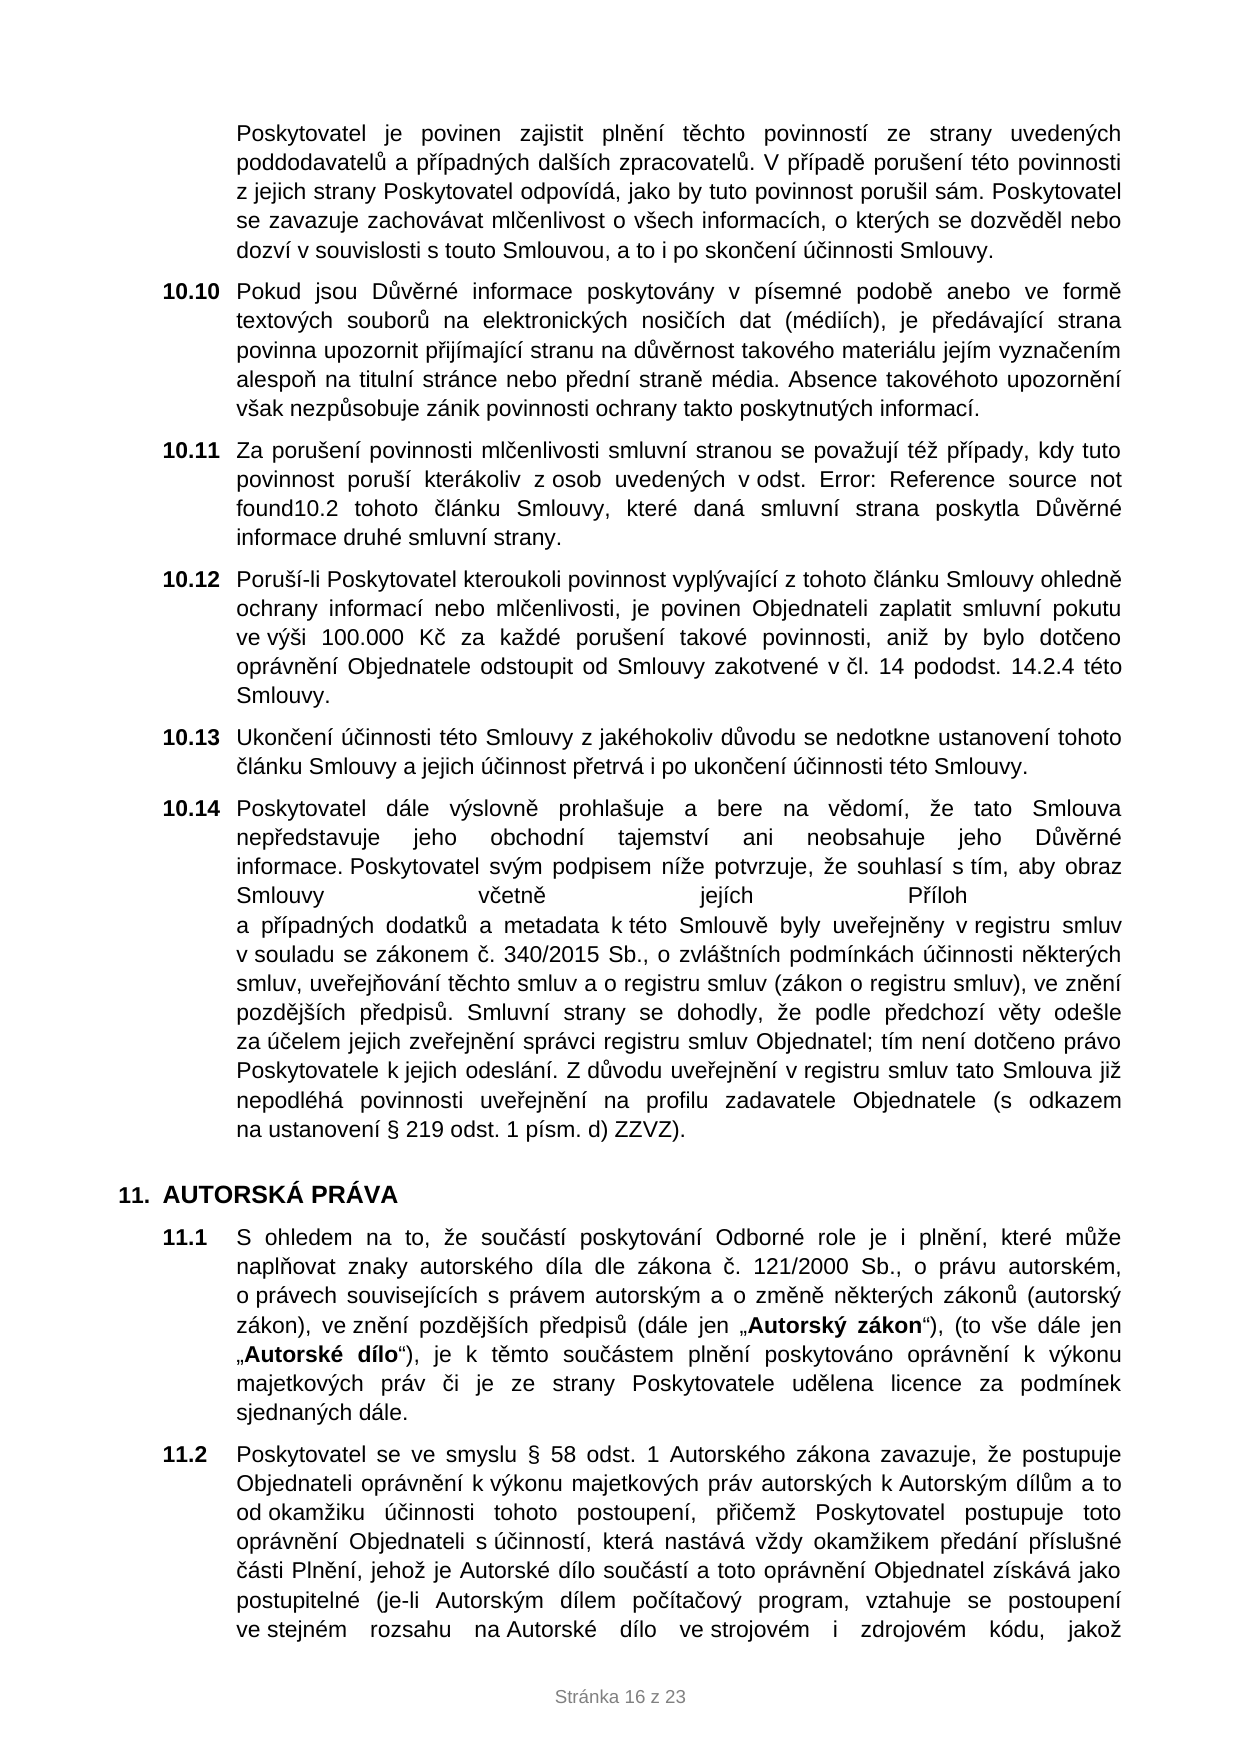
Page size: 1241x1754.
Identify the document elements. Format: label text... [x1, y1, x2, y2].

text Autorská Práva [118, 1181, 1122, 1210]
text Poruší-li Poskytovatel kteroukoli povinnost vyplývající z tohoto článku Smlouvy ohledně ochrany informací nebo mlčenlivosti, je povinen Objednateli zaplatit smluvní pokutu ve výši 100.000 Kč za každé porušení takové povinnosti, aniž by bylo dotčeno oprávnění Objednatele odstoupit od Smlouvy zakotvené v čl. 14 pododst. 14.2.5 této Smlouvy. [162, 564, 1122, 710]
text Ukončení účinnosti této Smlouvy z jakéhokoliv důvodu se nedotkne ustanovení tohoto článku Smlouvy a jejich účinnost přetrvá i po ukončení účinnosti této Smlouvy. [162, 722, 1122, 781]
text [162, 1439, 1122, 1643]
text S ohledem na to, že součástí poskytování Odborné role je i plnění, které může naplňovat znaky autorského díla dle zákona č. 121/2000 Sb., o právu autorském, o právech souvisejících s právem autorským a o změně některých zákonů (autorský zákon), ve znění pozdějších předpisů (dále jen „Autorský zákon“), (to vše dále jen „Autorské dílo“), je k těmto součástem plnění poskytováno oprávnění k výkonu majetkových práv či je ze strany Poskytovatele udělena licence za podmínek sjednaných dále. [162, 1222, 1122, 1426]
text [162, 118, 1122, 264]
text Pokud jsou Důvěrné informace poskytovány v písemné podobě anebo ve formě textových souborů na elektronických nosičích dat (médiích), je předávající strana povinna upozornit přijímající stranu na důvěrnost takového materiálu jejím vyznačením alespoň na titulní stránce nebo přední straně média. Absence takovéhoto upozornění však nezpůsobuje zánik povinnosti ochrany takto poskytnutých informací. [162, 276, 1122, 422]
text Poskytovatel dále výslovně prohlašuje a bere na vědomí, že tato Smlouva nepředstavuje jeho obchodní tajemství ani neobsahuje jeho Důvěrné informace. Poskytovatel svým podpisem níže potvrzuje, že souhlasí s tím, aby obraz Smlouvy včetně jejích Příloh a případných dodatků a metadata k této Smlouvě byly uveřejněny v registru smluv v souladu se zákonem č. 340/2015 Sb., o zvláštních podmínkách účinnosti některých smluv, uveřejňování těchto smluv a o registru smluv (zákon o registru smluv), ve znění pozdějších předpisů. Smluvní strany se dohodly, že podle předchozí věty odešle za účelem jejich zveřejnění správci registru smluv Objednatel; tím není dotčeno právo Poskytovatele k jejich odeslání. Z důvodu uveřejnění v registru smluv tato Smlouva již nepodléhá povinnosti uveřejnění na profilu zadavatele Objednatele (s odkazem na ustanovení § 219 odst. 1 písm. d) ZZVZ). [162, 793, 1122, 1143]
